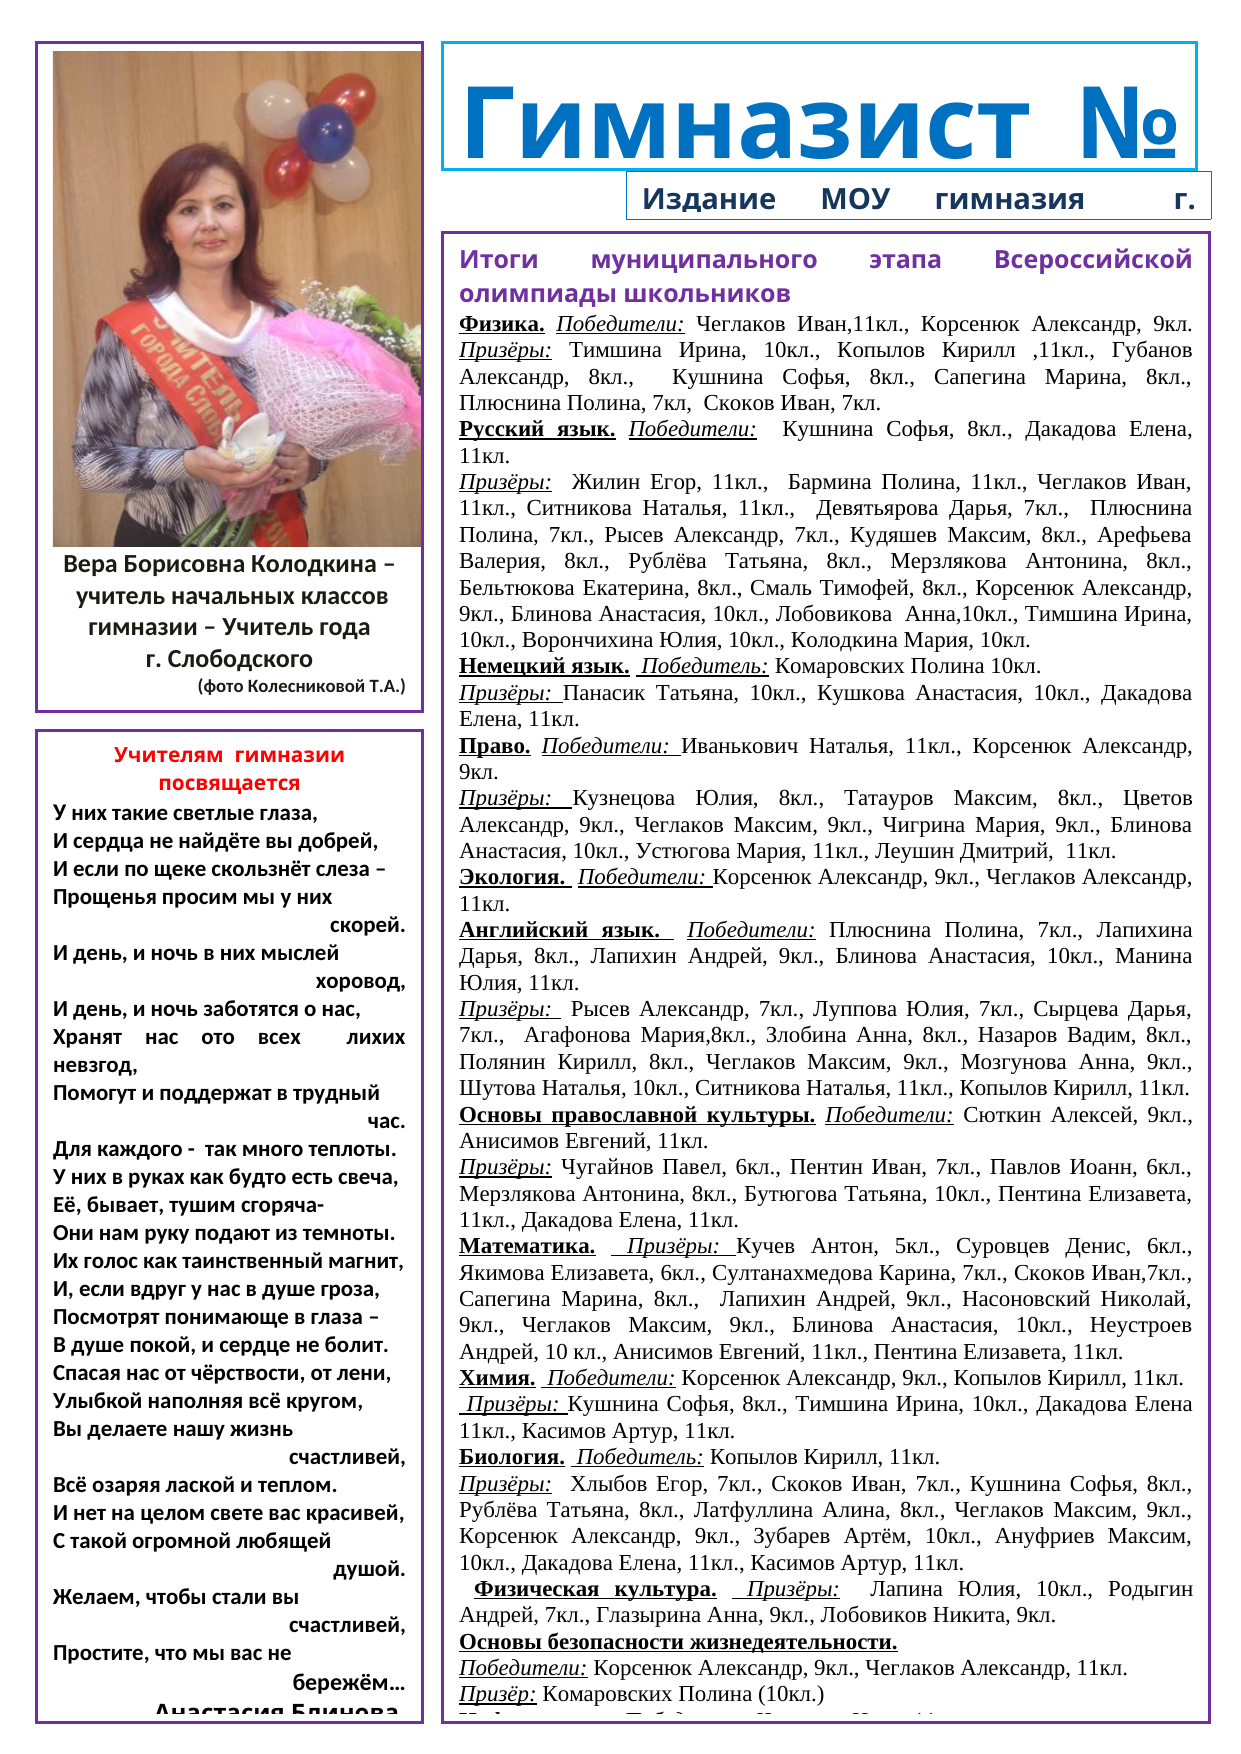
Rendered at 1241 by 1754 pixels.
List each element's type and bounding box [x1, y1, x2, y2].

picture [52, 51, 421, 547]
